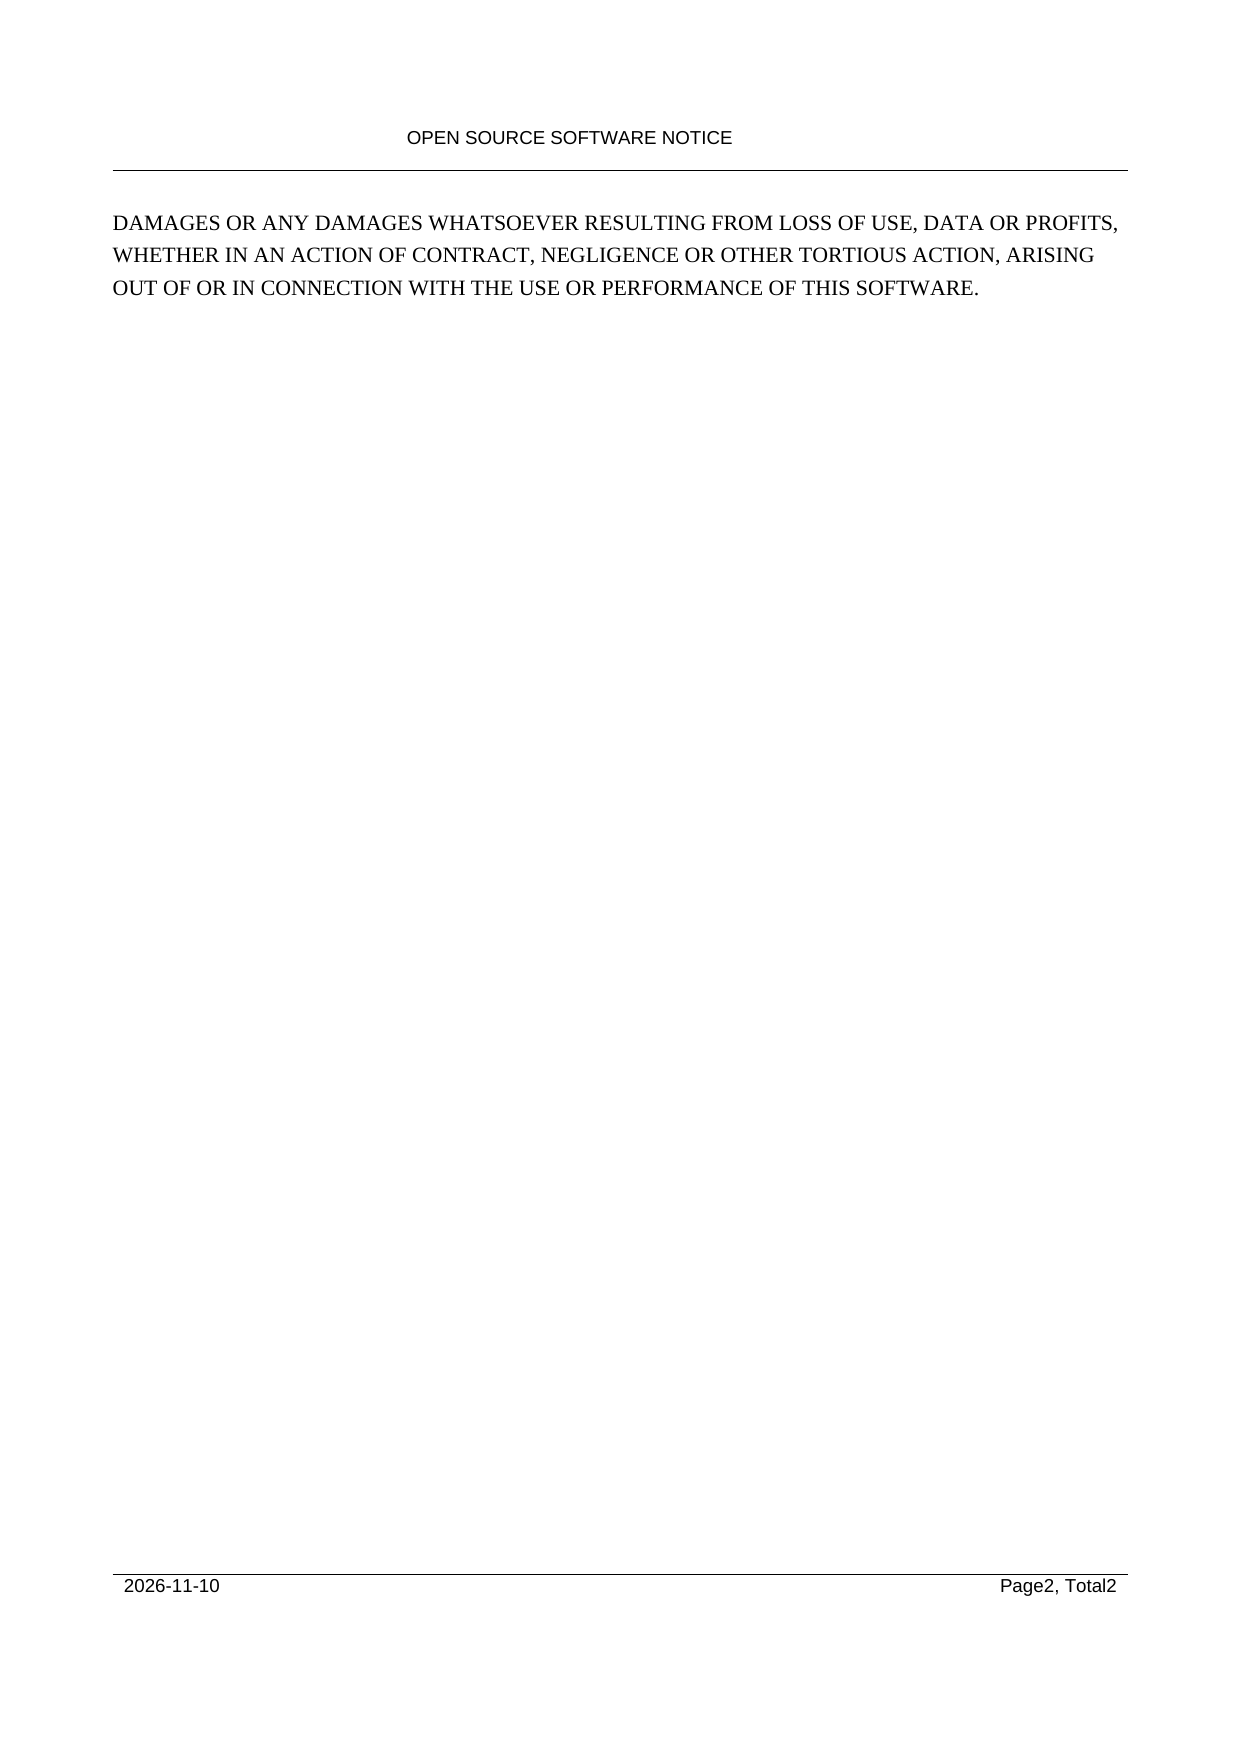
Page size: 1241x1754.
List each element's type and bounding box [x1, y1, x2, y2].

text [112, 206, 1128, 304]
